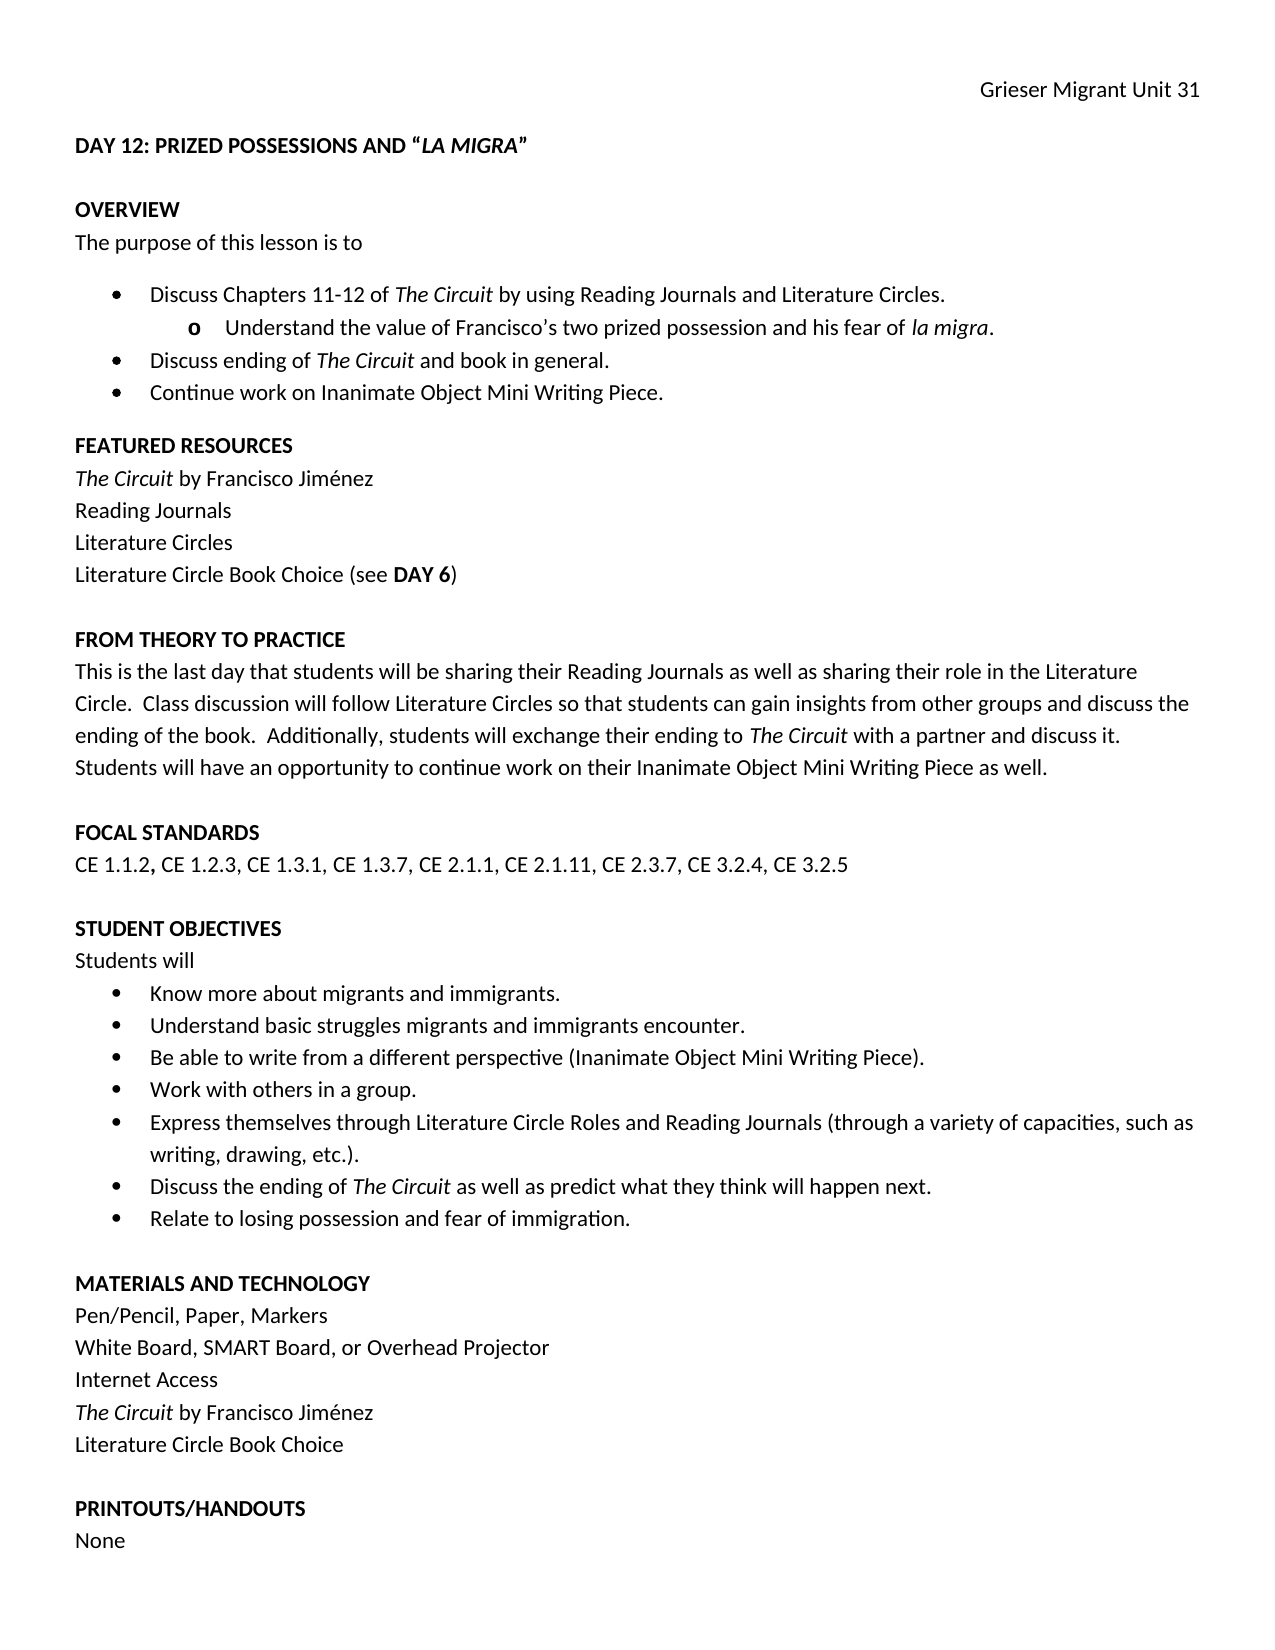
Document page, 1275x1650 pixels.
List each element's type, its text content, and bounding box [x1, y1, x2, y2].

list Discuss ending of The Circuit and book in general. [112, 346, 1200, 374]
text FEATURED RESOURCES [75, 432, 1200, 459]
text Literature Circle Book Choice [75, 1430, 1200, 1458]
list Work with others in a group. [112, 1076, 1200, 1103]
text Students will [75, 947, 1200, 974]
text Reading Journals [75, 496, 1200, 524]
list Continue work on Inanimate Object Mini Writing Piece. [112, 378, 1200, 407]
text Pen/Pencil, Paper, Markers [75, 1301, 1200, 1329]
text PRINTOUTS/HANDOUTS [75, 1494, 1200, 1522]
list Understand the value of Francisco’s two prized possession and his fear of la migra. [187, 313, 1200, 342]
text FROM THEORY TO PRACTICE [75, 625, 1200, 653]
text This is the last day that students will be sharing their Reading Journals as well as sharing their role in the Literature Circle. Class discussion will follow Literature Circles so that students can gain insights from other groups and discuss the ending of the book. Additionally, students will exchange their ending to The Circuit with a partner and discuss it. Students will have an opportunity to continue work on their Inanimate Object Mini Writing Piece as well. [75, 657, 1200, 781]
text Literature Circles [75, 528, 1200, 556]
text The Circuit by Francisco Jiménez [75, 464, 1200, 492]
list Relate to losing possession and fear of immigration. [112, 1204, 1200, 1232]
text MATERIALS AND TECHNOLOGY [75, 1269, 1200, 1297]
text DAY 12: PRIZED POSSESSIONS AND “LA MIGRA” [75, 131, 1200, 159]
list Know more about migrants and immigrants. [112, 979, 1200, 1007]
list Understand basic struggles migrants and immigrants encounter. [112, 1011, 1200, 1039]
text Internet Access [75, 1365, 1200, 1393]
list Discuss the ending of The Circuit as well as predict what they think will happen next. [112, 1172, 1200, 1200]
text OVERVIEW [75, 195, 1200, 223]
text None [75, 1526, 1200, 1554]
text CE 1.1.2, CE 1.2.3, CE 1.3.1, CE 1.3.7, CE 2.1.1, CE 2.1.11, CE 2.3.7, CE 3.2.4, CE 3.2.5 [75, 850, 1200, 878]
text Literature Circle Book Choice (see DAY 6) [75, 560, 1200, 588]
text STUDENT OBJECTIVES [75, 914, 1200, 942]
list Express themselves through Literature Circle Roles and Reading Journals (through a variety of capacities, such as writing, drawing, etc.). [112, 1108, 1200, 1168]
text FOCAL STANDARDS [75, 818, 1200, 846]
text White Board, SMART Board, or Overhead Projector [75, 1333, 1200, 1361]
text The purpose of this lesson is to [75, 228, 1200, 256]
list Discuss Chapters 11-12 of The Circuit by using Reading Journals and Literature Circles. [112, 281, 1200, 309]
text The Circuit by Francisco Jiménez [75, 1398, 1200, 1426]
list Be able to write from a different perspective (Inanimate Object Mini Writing Piece). [112, 1043, 1200, 1071]
